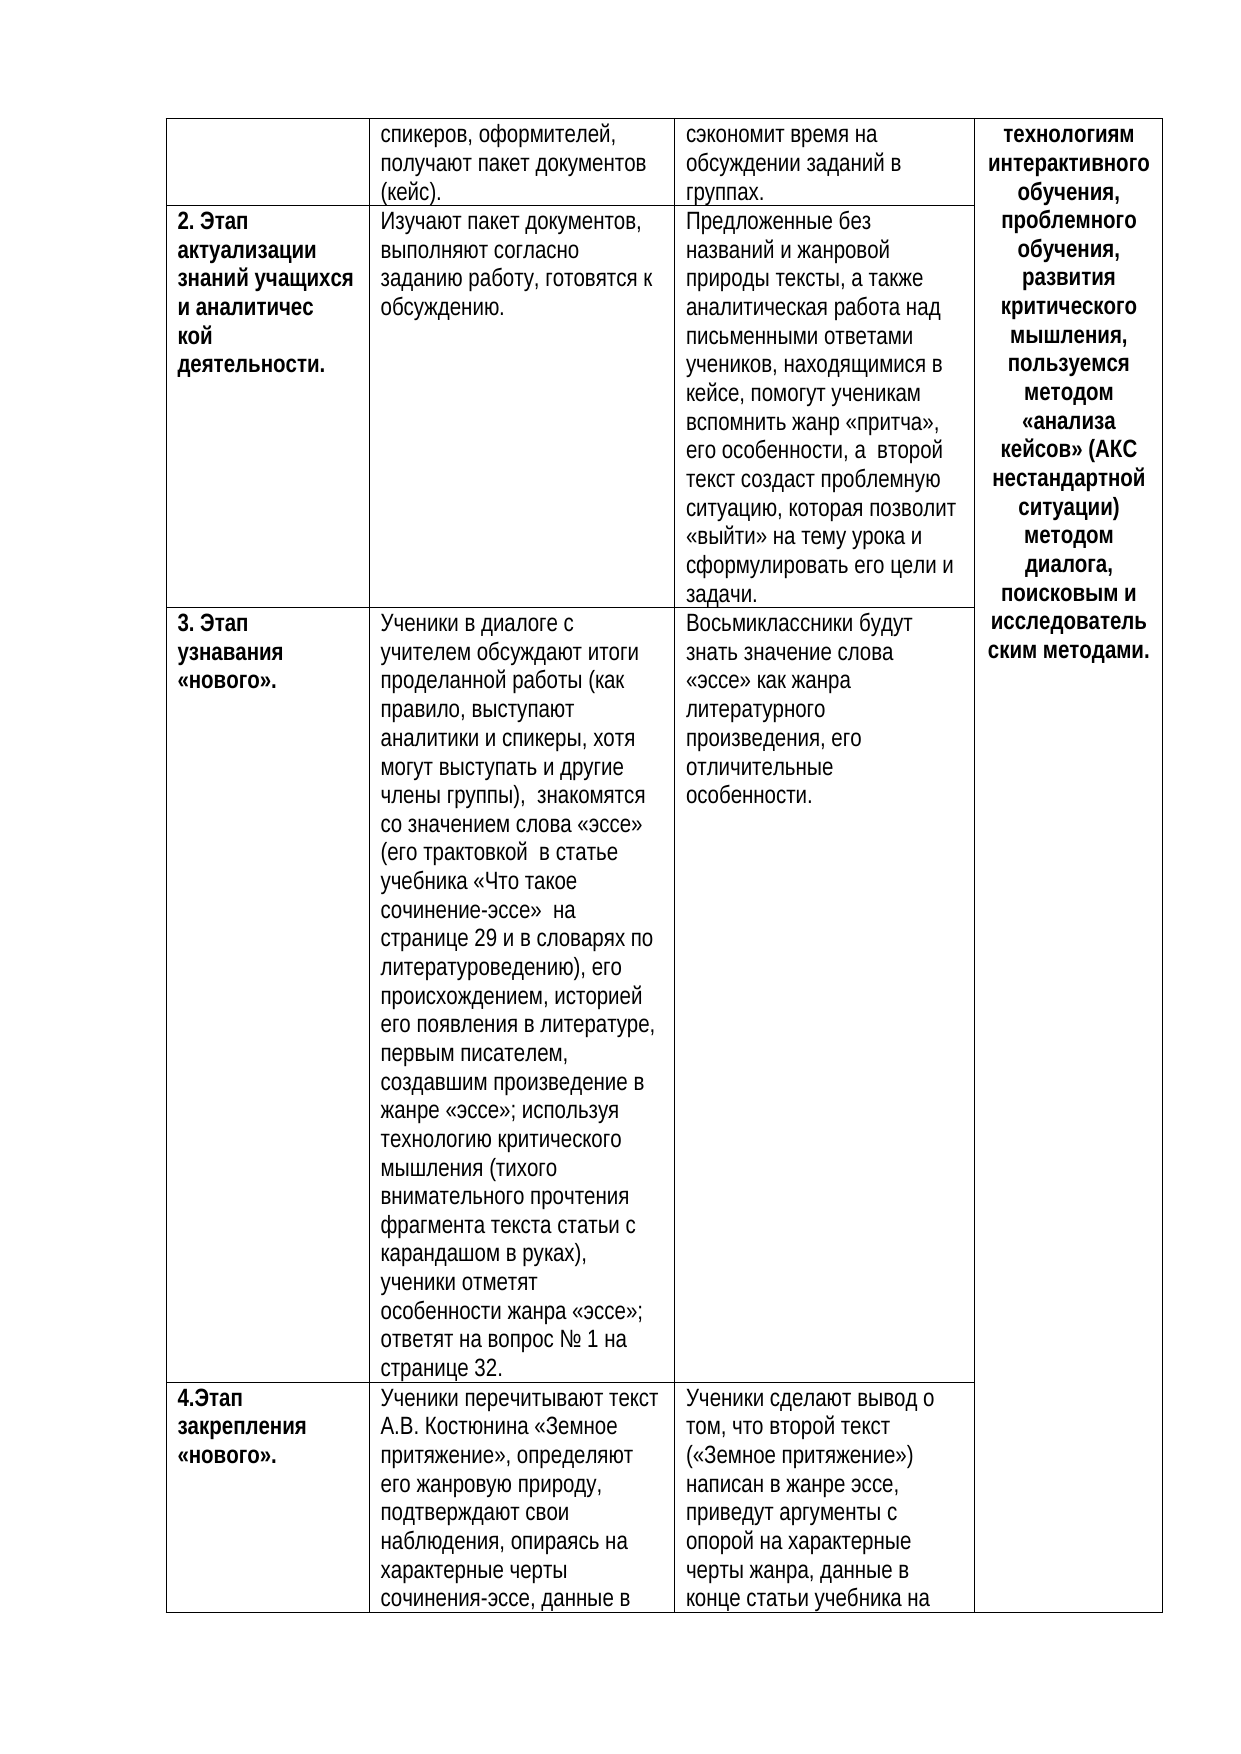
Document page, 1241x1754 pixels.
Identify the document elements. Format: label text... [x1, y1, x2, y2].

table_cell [675, 1383, 974, 1612]
table_cell Изучают пакет документов, выполняют согласно заданию работу, готовятся к обсуждению. [370, 206, 674, 607]
table_cell 2. Этап актуализации знаний учащихся и аналитичес кой деятельности. [167, 206, 369, 607]
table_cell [370, 119, 674, 205]
table_cell Предложенные без названий и жанровой природы тексты, а также аналитическая работа над письменными ответами учеников, находящимися в кейсе, помогут ученикам вспомнить жанр «притча», его особенности, а второй текст создаст проблемную ситуацию, которая позволит «выйти» на тему урока и сформулировать его цели и задачи. [675, 206, 974, 607]
table_cell 3. Этап узнавания «нового». [167, 608, 369, 1382]
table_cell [975, 119, 1162, 1612]
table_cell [167, 119, 369, 205]
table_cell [370, 1383, 674, 1612]
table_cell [167, 1383, 369, 1612]
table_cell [675, 119, 974, 205]
table_cell Ученики в диалоге с учителем обсуждают итоги проделанной работы (как правило, выступают аналитики и спикеры, хотя могут выступать и другие члены группы), знакомятся со значением слова «эссе» (его трактовкой в статье учебника «Что такое сочинение-эссе» на странице 29 и в словарях по литературоведению), его происхождением, историей его появления в литературе, первым писателем, создавшим произведение в жанре «эссе»; используя технологию критического мышления (тихого внимательного прочтения фрагмента текста статьи с карандашом в руках), ученики отметят особенности жанра «эссе»; ответят на вопрос № 1 на странице 32. [370, 608, 674, 1382]
table_cell Восьмиклассники будут знать значение слова «эссе» как жанра литературного произведения, его отличительные особенности. [675, 608, 974, 1382]
